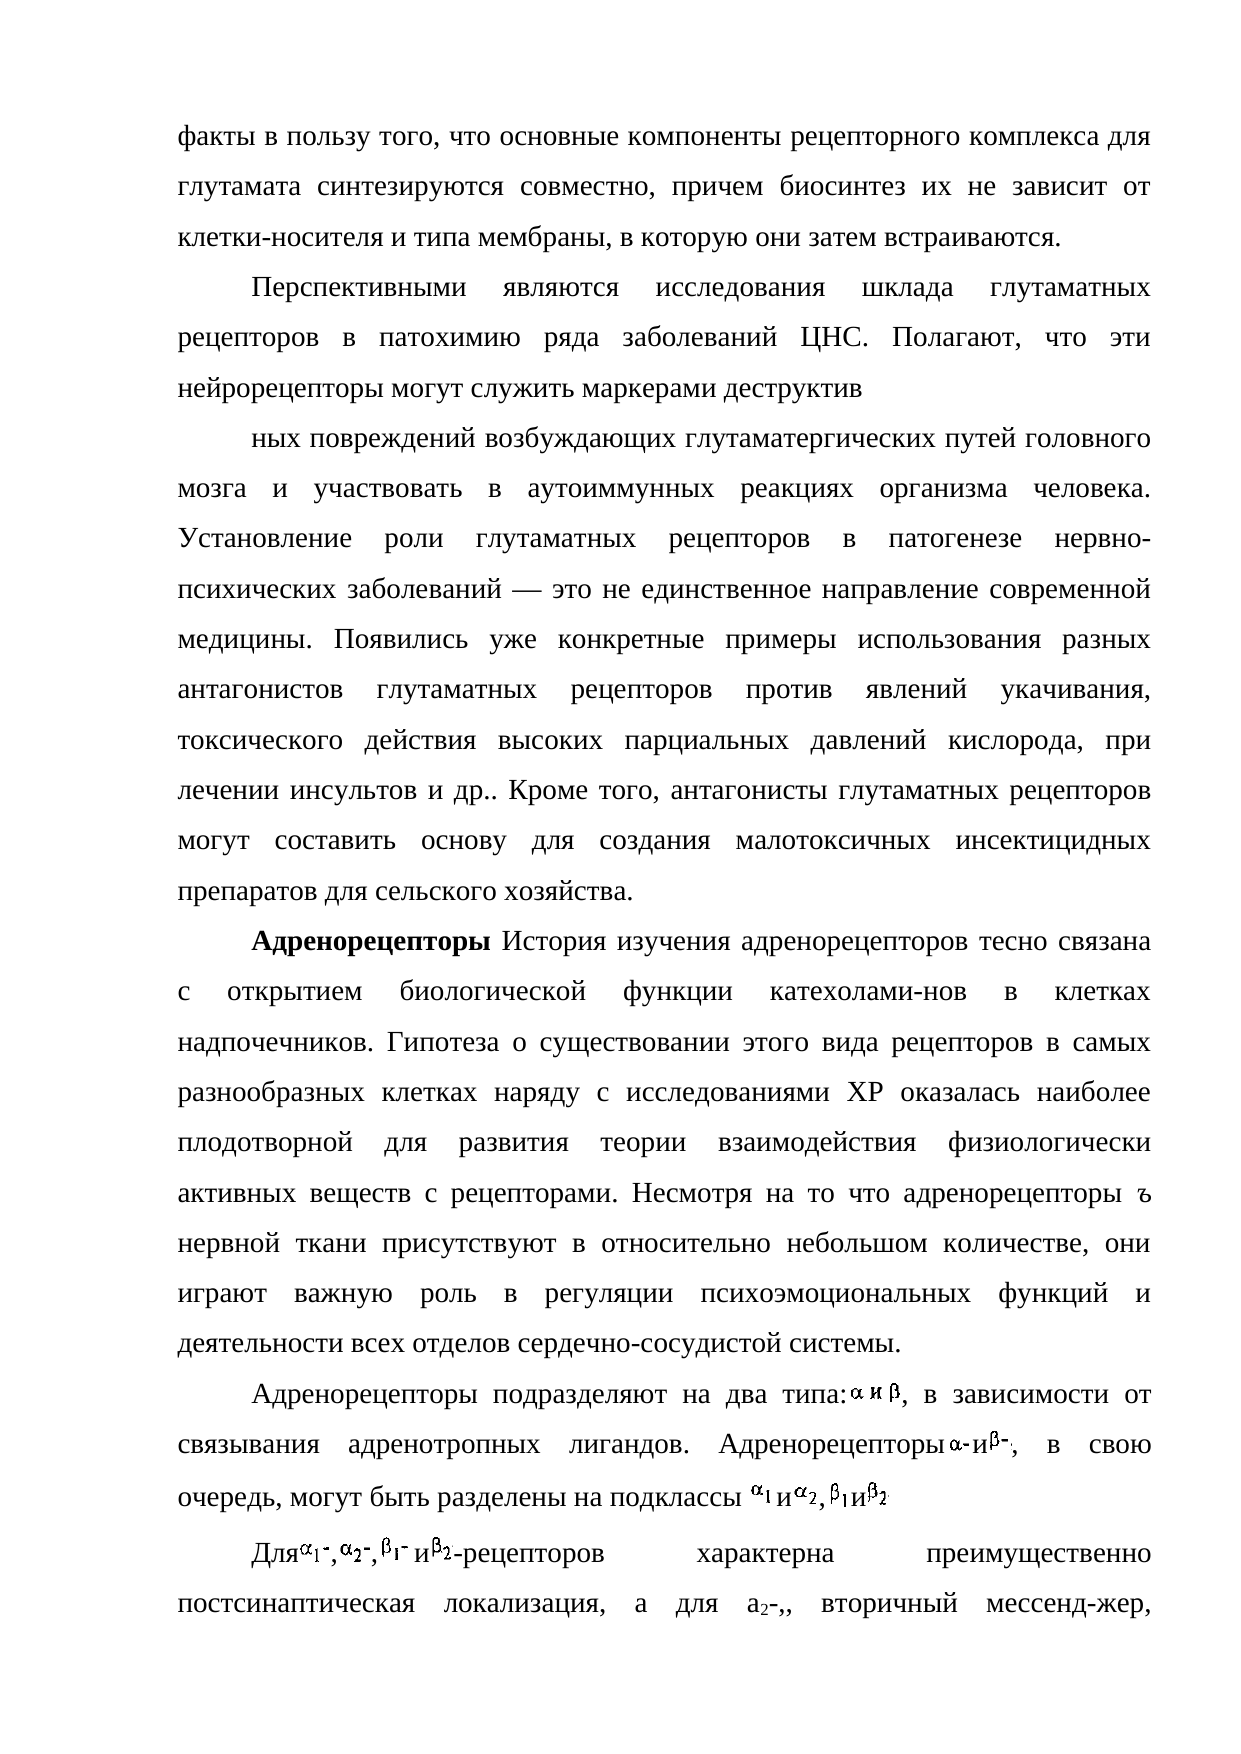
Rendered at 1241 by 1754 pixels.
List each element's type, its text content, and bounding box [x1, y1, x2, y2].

picture [429, 1529, 453, 1563]
picture [987, 1429, 1012, 1454]
picture [847, 1378, 902, 1404]
picture [866, 1476, 889, 1507]
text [177, 118, 1152, 252]
picture [825, 1482, 851, 1507]
picture [377, 1532, 414, 1563]
picture [337, 1540, 371, 1563]
picture [749, 1479, 776, 1507]
picture [791, 1482, 819, 1507]
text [177, 1529, 1152, 1619]
picture [298, 1538, 331, 1563]
picture [945, 1433, 972, 1454]
text Адренорецепторы История изучения адренорецепторов тесно связана с открытием биологической функции катехолами-нов в клетках надпочечников. Гипотеза о существовании этого вида рецепторов в самых разнообразных клетках наряду с исследованиями ХР оказалась наиболее плодотворной для развития теории взаимодействия физиологически активных веществ с рецепторами. Несмотря на то что адренорецепторы ъ нервной ткани присутствуют в относительно небольшом количестве, они играют важную роль в регуляции психоэмоциональных функций и деятельности всех отделов сердечно-сосудистой системы. [177, 923, 1152, 1359]
text Перспективными являются исследования шклада глутаматных рецепторов в патохимию ряда заболеваний ЦНС. Полагают, что эти нейрорецепторы могут служить маркерами деструктив [177, 269, 1152, 403]
text ных повреждений возбуждающих глутаматергических путей головного мозга и участвовать в аутоиммунных реакциях организма человека. Установление роли глутаматных рецепторов в патогенезе нервно-психических заболеваний — это не единственное направление современной медицины. Появились уже конкретные примеры использования разных антагонистов глутаматных рецепторов против явлений укачивания, токсического действия высоких парциальных давлений кислорода, при лечении инсультов и др.. Кроме того, антагонисты глутаматных рецепторов могут составить основу для создания малотоксичных инсектицидных препаратов для сельского хозяйства. [177, 420, 1152, 906]
text Адренорецепторы подразделяют на два типа:, в зависимости от связывания адренотропных лигандов. Адренорецепторыи, в свою очередь, могут быть разделены на подклассы и,и [177, 1376, 1152, 1513]
